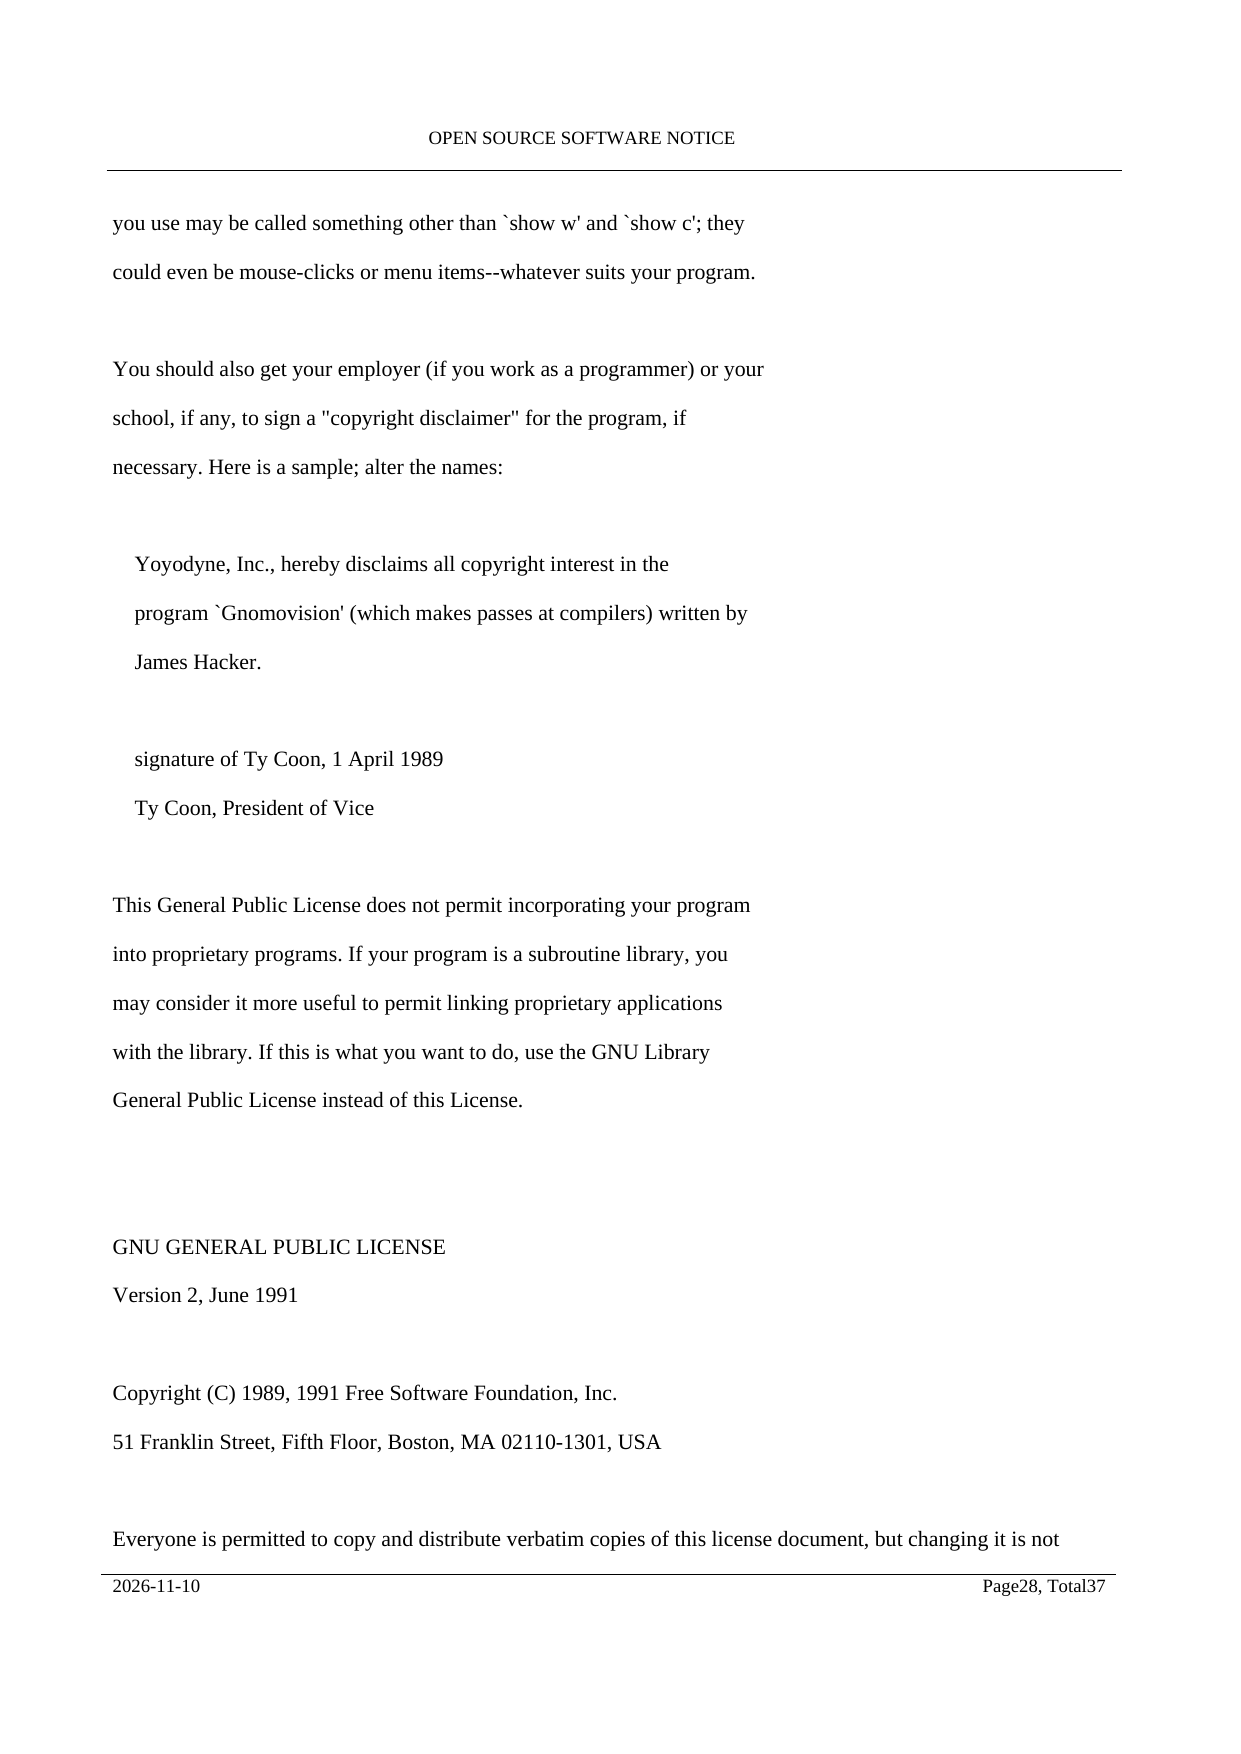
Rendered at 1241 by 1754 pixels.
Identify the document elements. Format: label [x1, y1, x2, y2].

text [112, 206, 1128, 1555]
